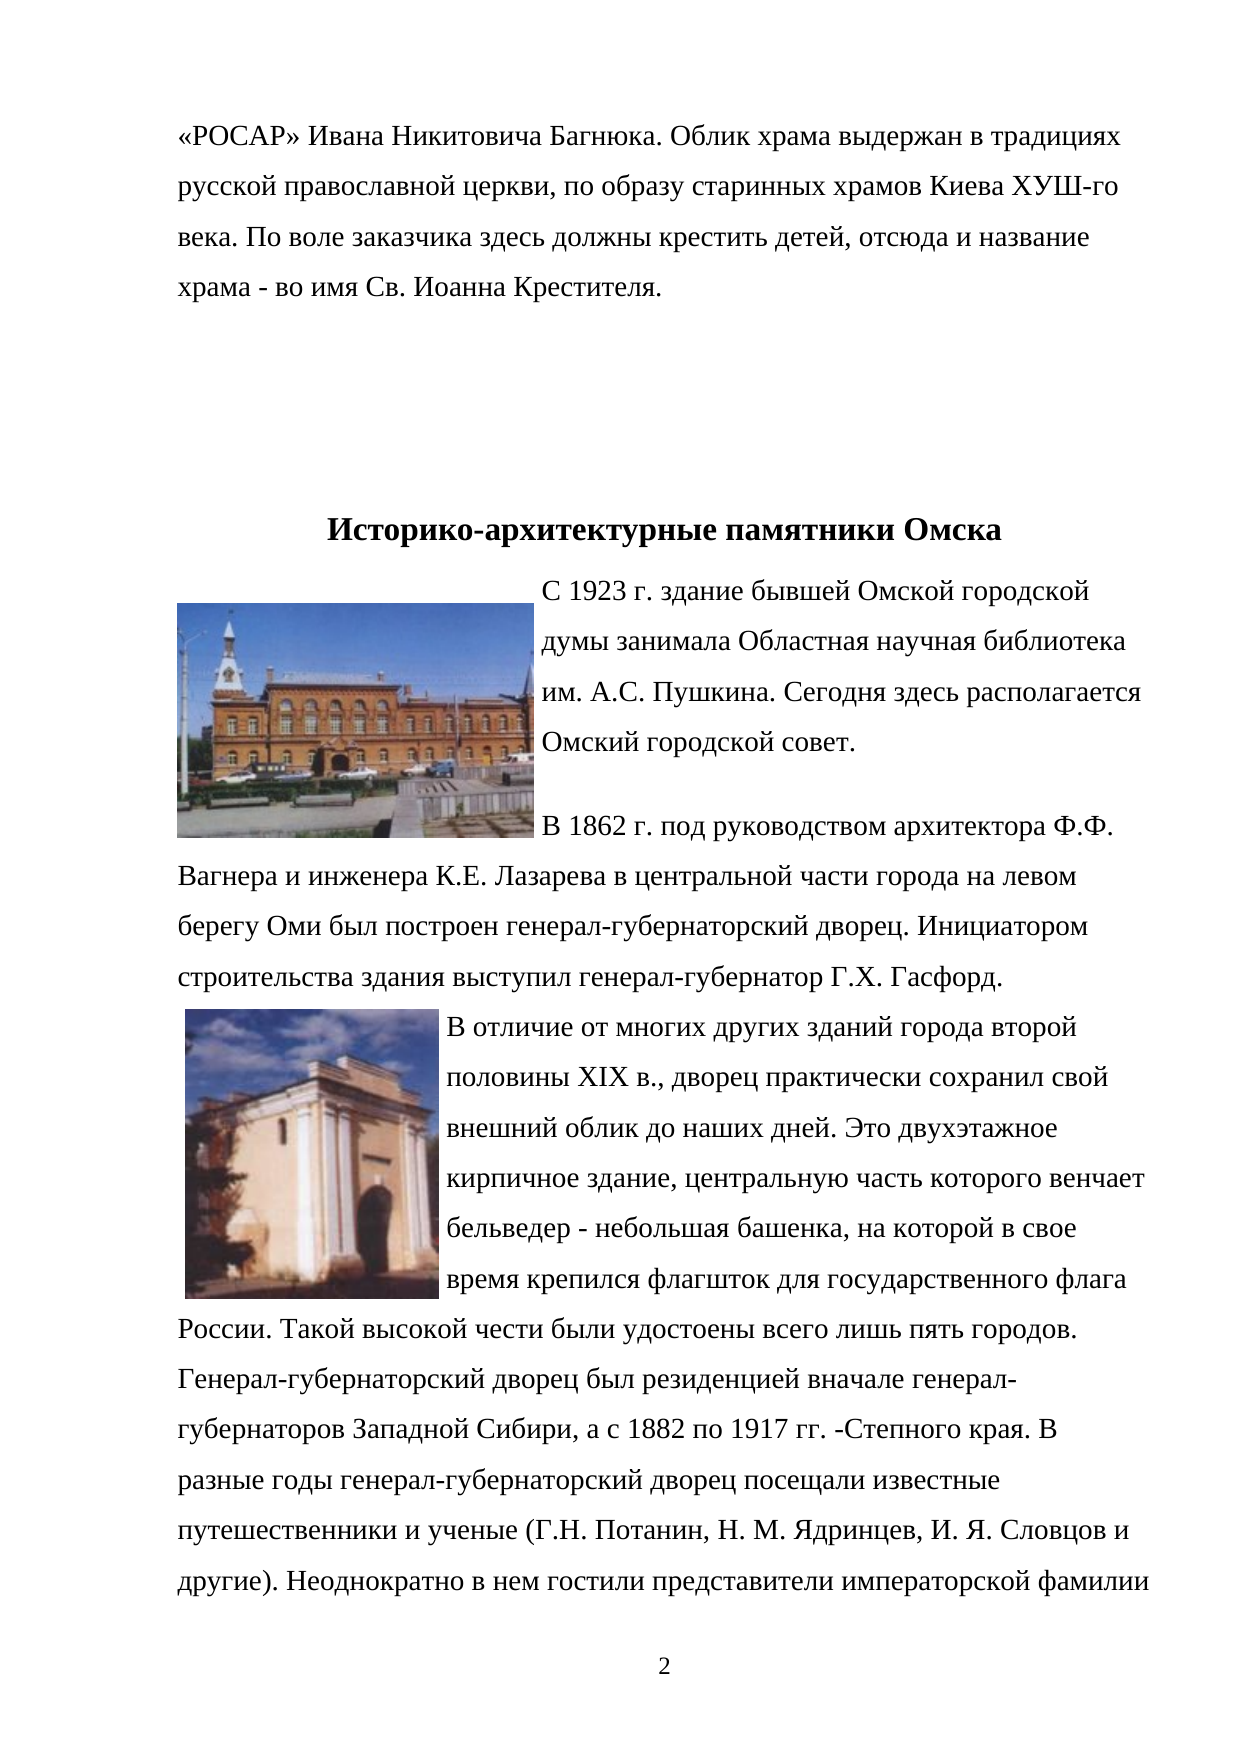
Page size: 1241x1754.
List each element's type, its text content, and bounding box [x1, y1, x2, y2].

subtitle Историко-архитектурные памятники Омска [177, 509, 1152, 548]
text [177, 1009, 1152, 1596]
picture [185, 1009, 439, 1299]
picture [177, 603, 534, 838]
text С 1923 г. здание бывшей Омской городской думы занимала Областная научная библиотека им. А.С. Пушкина. Сегодня здесь располагается Омский городской совет. В 1862 г. под руководством архитектора Ф.Ф. Вагнера и инженера К.Е. Лазарева в центральной части города на левом берегу Оми был построен генерал-губернаторский дворец. Инициатором строительства здания выступил генерал-губернатор Г.Х. Гасфорд. [177, 573, 1152, 992]
